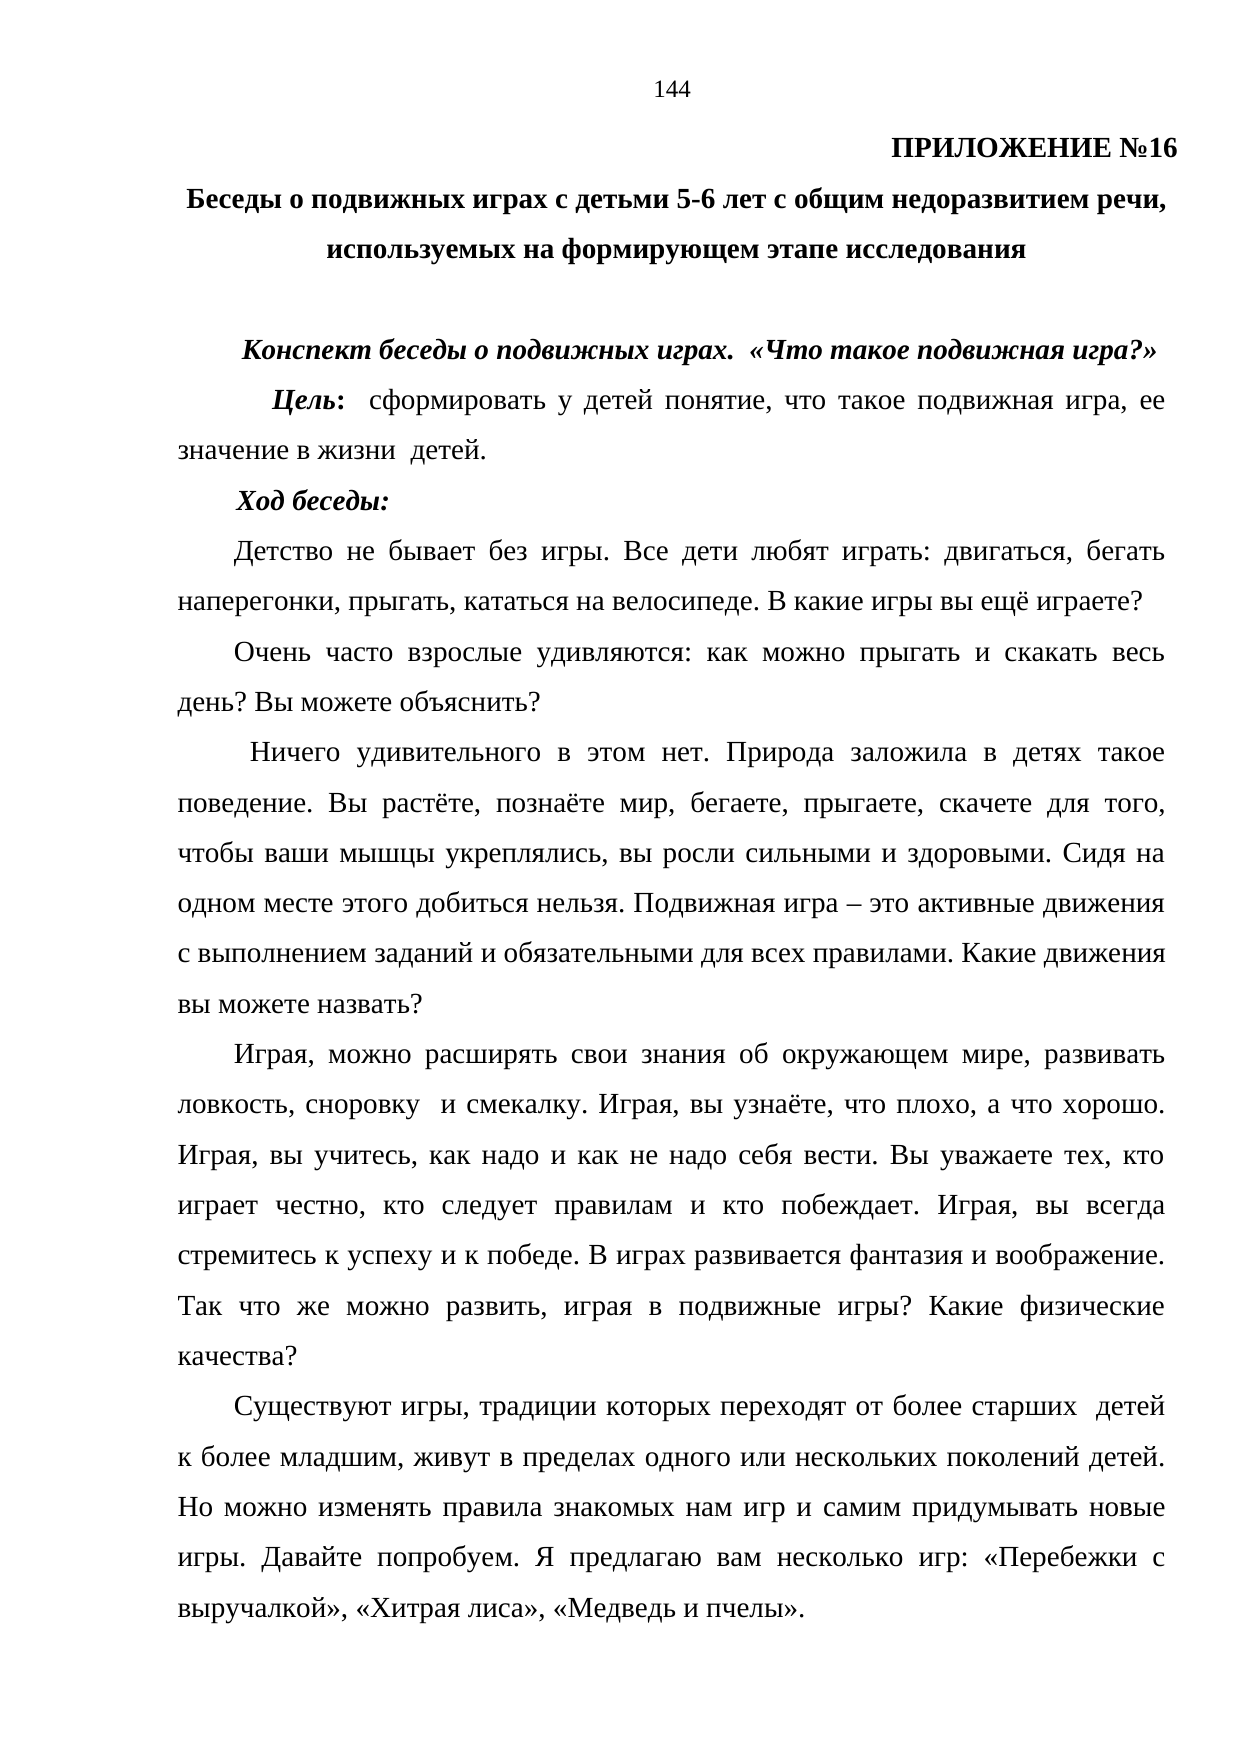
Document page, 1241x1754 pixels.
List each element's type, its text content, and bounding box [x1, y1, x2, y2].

text ПРИЛОЖЕНИЕ №16 [175, 131, 1178, 164]
text Очень часто взрослые удивляются: как можно прыгать и скакать весь день? Вы можете объяснить? [177, 634, 1166, 718]
text Ход беседы: [177, 483, 1166, 516]
text Конспект беседы о подвижных играх. «Что такое подвижная игра?» [177, 332, 1166, 365]
text Детство не бывает без игры. Все дети любят играть: двигаться, бегать наперегонки, прыгать, кататься на велосипеде. В какие игры вы ещё играете? [177, 533, 1166, 617]
text Цель: сформировать у детей понятие, что такое подвижная игра, ее значение в жизни детей. [177, 382, 1166, 466]
text Ничего удивительного в этом нет. Природа заложила в детях такое поведение. Вы растёте, познаёте мир, бегаете, прыгаете, скачете для того, чтобы ваши мышцы укреплялись, вы росли сильными и здоровыми. Сидя на одном месте этого добиться нельзя. Подвижная игра – это активные движения с выполнением заданий и обязательными для всех правилами. Какие движения вы можете назвать? [177, 734, 1166, 1019]
text Существуют игры, традиции которых переходят от более старших детей к более младшим, живут в пределах одного или нескольких поколений детей. Но можно изменять правила знакомых нам игр и самим придумывать новые игры. Давайте попробуем. Я предлагаю вам несколько игр: «Перебежки с выручалкой», «Хитрая лиса», «Медведь и пчелы». [177, 1388, 1166, 1623]
text Играя, можно расширять свои знания об окружающем мире, развивать ловкость, сноровку и смекалку. Играя, вы узнаёте, что плохо, а что хорошо. Играя, вы учитесь, как надо и как не надо себя вести. Вы уважаете тех, кто играет честно, кто следует правилам и кто побеждает. Играя, вы всегда стремитесь к успеху и к победе. В играх развивается фантазия и воображение. Так что же можно развить, играя в подвижные игры? Какие физические качества? [177, 1036, 1166, 1372]
text Беседы о подвижных играх с детьми 5-6 лет с общим недоразвитием речи, используемых на формирующем этапе исследования [175, 181, 1178, 265]
